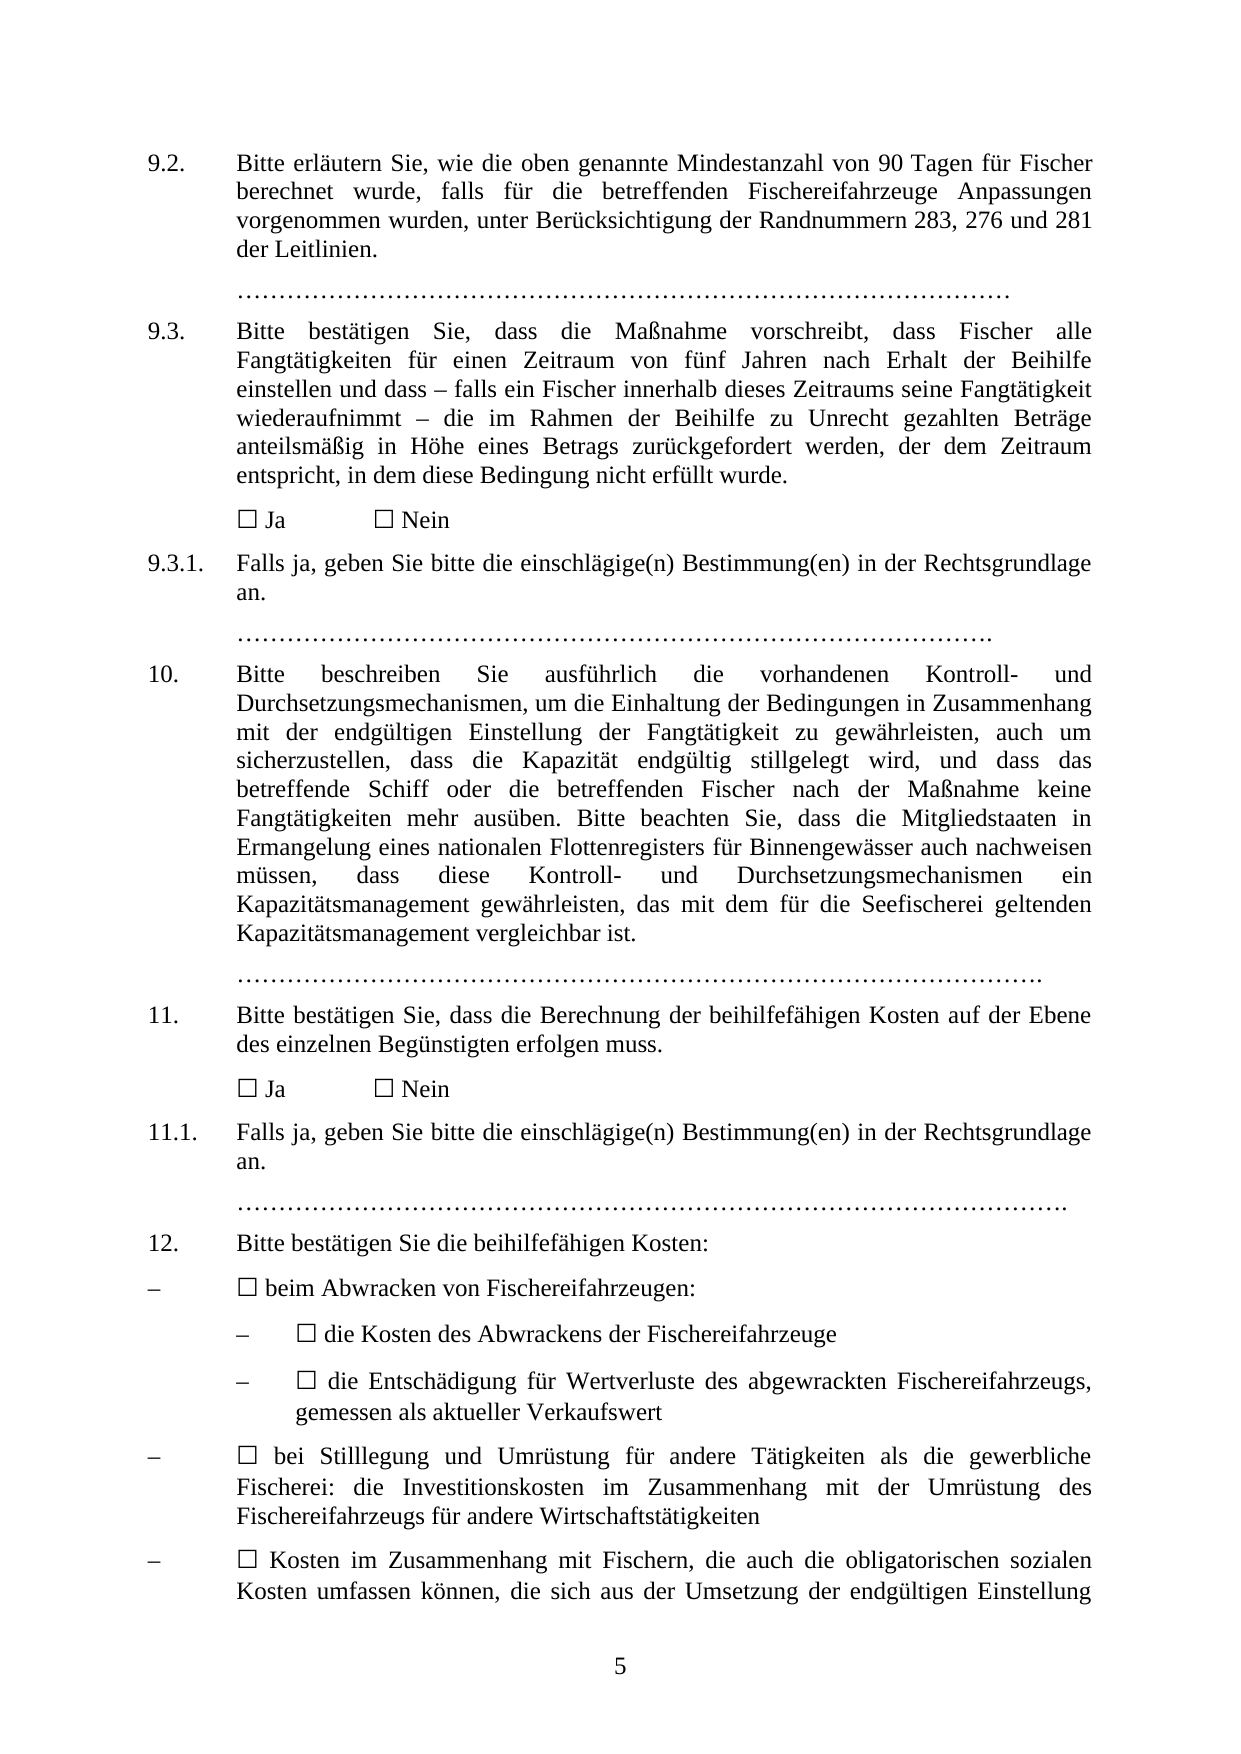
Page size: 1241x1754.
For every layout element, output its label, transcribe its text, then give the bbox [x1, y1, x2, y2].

list bei Stilllegung und Umrüstung für andere Tätigkeiten als die gewerbliche Fischerei: die Investitionskosten im Zusammenhang mit der Umrüstung des Fischereifahrzeugs für andere Wirtschaftstätigkeiten [148, 1438, 1093, 1529]
list beim Abwracken von Fischereifahrzeugen: [148, 1269, 1093, 1303]
text die Kosten des Abwrackens der Fischereifahrzeuge [236, 1316, 1093, 1350]
text die Entschädigung für Wertverluste des abgewrackten Fischereifahrzeugs, gemessen als aktueller Verkaufswert [236, 1363, 1093, 1425]
text 11.1. Falls ja, geben Sie bitte die einschlägige(n) Bestimmung(en) in der Rechtsgrundlage an. [148, 1117, 1093, 1174]
text ………………………………………………………………………………… [236, 275, 1093, 304]
text 12. Bitte bestätigen Sie die beihilfefähigen Kosten: [148, 1228, 1093, 1257]
text 9.3. Bitte bestätigen Sie, dass die Maßnahme vorschreibt, dass Fischer alle Fangtätigkeiten für einen Zeitraum von fünf Jahren nach Erhalt der Beihilfe einstellen und dass – falls ein Fischer innerhalb dieses Zeitraums seine Fangtätigkeit wiederaufnimmt – die im Rahmen der Beihilfe zu Unrecht gezahlten Beträge anteilsmäßig in Höhe eines Betrags zurückgefordert werden, der dem Zeitraum entspricht, in dem diese Bedingung nicht erfüllt wurde. [148, 316, 1093, 489]
text 9.3.1. Falls ja, geben Sie bitte die einschlägige(n) Bestimmung(en) in der Rechtsgrundlage an. [148, 548, 1093, 605]
text ……………………………………………………………………………………. [236, 959, 1093, 988]
text 10. Bitte beschreiben Sie ausführlich die vorhandenen Kontroll- und Durchsetzungsmechanismen, um die Einhaltung der Bedingungen in Zusammenhang mit der endgültigen Einstellung der Fangtätigkeit zu gewährleisten, auch um sicherzustellen, dass die Kapazität endgültig stillgelegt wird, und dass das betreffende Schiff oder die betreffenden Fischer nach der Maßnahme keine Fangtätigkeiten mehr ausüben. Bitte beachten Sie, dass die Mitgliedstaaten in Ermangelung eines nationalen Flottenregisters für Binnengewässer auch nachweisen müssen, dass diese Kontroll- und Durchsetzungsmechanismen ein Kapazitätsmanagement gewährleisten, das mit dem für die Seefischerei geltenden Kapazitätsmanagement vergleichbar ist. [148, 659, 1093, 947]
text ………………………………………………………………………………. [236, 618, 1093, 647]
text 9.2. Bitte erläutern Sie, wie die oben genannte Mindestanzahl von 90 Tagen für Fischer berechnet wurde, falls für die betreffenden Fischereifahrzeuge Anpassungen vorgenommen wurden, unter Berücksichtigung der Randnummern 283, 276 und 281 der Leitlinien. [148, 148, 1093, 263]
text 11. Bitte bestätigen Sie, dass die Berechnung der beihilfefähigen Kosten auf der Ebene des einzelnen Begünstigten erfolgen muss. [148, 1000, 1093, 1058]
text ………………………………………………………………………………………. [236, 1187, 1093, 1216]
text Ja Nein [236, 1070, 1093, 1104]
text Ja Nein [236, 501, 1093, 535]
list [148, 1542, 1093, 1605]
